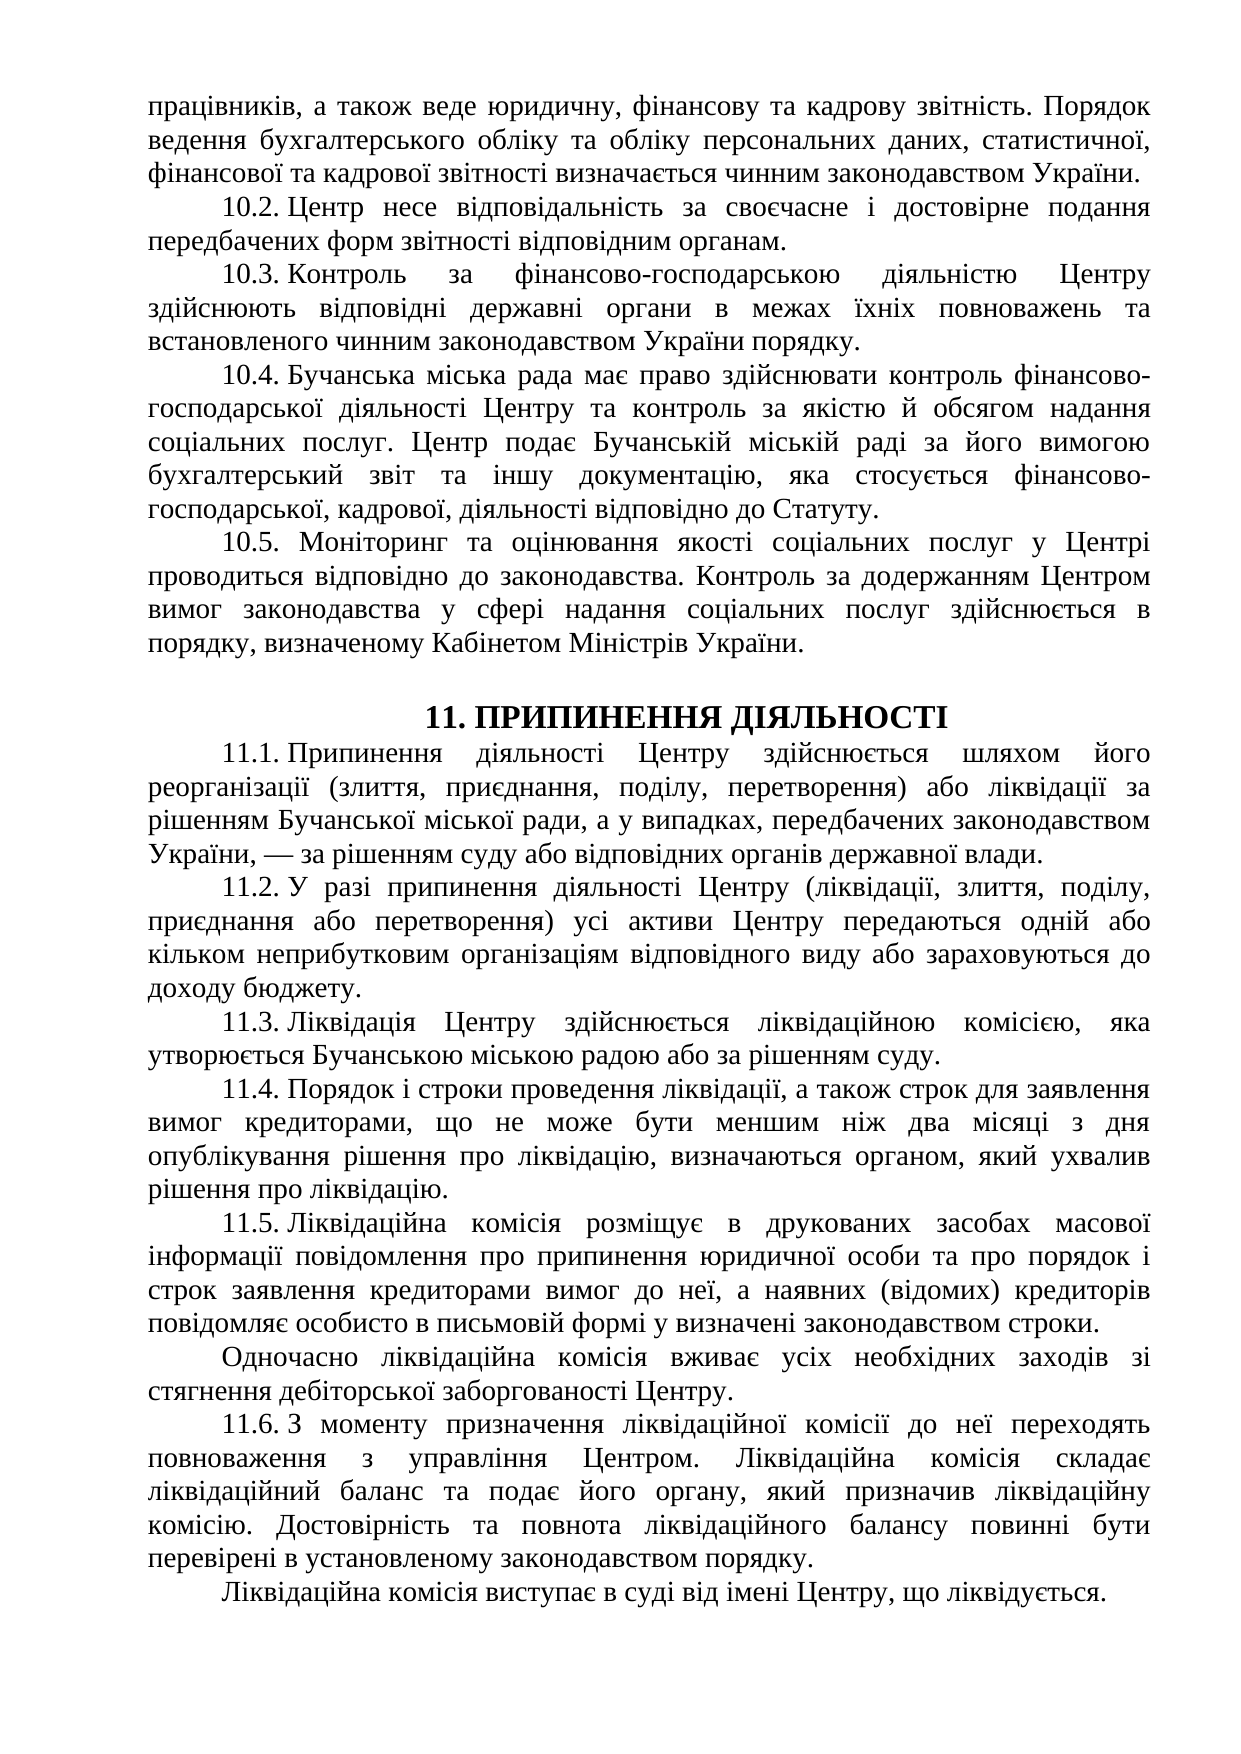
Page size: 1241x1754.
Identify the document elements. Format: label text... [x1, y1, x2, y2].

text 10.3. Контроль за фінансово-господарською діяльністю Центру здійснюють відповідні державні органи в межах їхніх повноважень та встановленого чинним законодавством України порядку. [148, 256, 1152, 357]
text 10.5. Моніторинг та оцінювання якості соціальних послуг у Центрі проводиться відповідно до законодавства. Контроль за додержанням Центром вимог законодавства у сфері надання соціальних послуг здійснюється в порядку, визначеному Кабінетом Міністрів України. [148, 524, 1152, 659]
text Ліквідаційна комісія виступає в суді від імені Центру, що ліквідується. [148, 1574, 1152, 1607]
text 11.3. Ліквідація Центру здійснюється ліквідаційною комісією, яка утворюється Бучанською міською радою або за рішенням суду. [148, 1004, 1152, 1071]
text 11.5. Ліквідаційна комісія розміщує в друкованих засобах масової інформації повідомлення про припинення юридичної особи та про порядок і строк заявлення кредиторами вимог до неї, а наявних (відомих) кредиторів повідомляє особисто в письмовій формі у визначені законодавством строки. [148, 1205, 1152, 1339]
text Одночасно ліквідаційна комісія вживає усіх необхідних заходів зі стягнення дебіторської заборгованості Центру. [148, 1339, 1152, 1406]
text 11. ПРИПИНЕННЯ ДІЯЛЬНОСТІ [148, 697, 1152, 735]
text 11.2. У разі припинення діяльності Центру (ліквідації, злиття, поділу, приєднання або перетворення) усі активи Центру передаються одній або кільком неприбутковим організаціям відповідного виду або зараховуються до доходу бюджету. [148, 869, 1152, 1004]
text 11.4. Порядок і строки проведення ліквідації, а також строк для заявлення вимог кредиторами, що не може бути меншим ніж два місяці з дня опублікування рішення про ліквідацію, визначаються органом, який ухвалив рішення про ліквідацію. [148, 1071, 1152, 1205]
text 11.6. З моменту призначення ліквідаційної комісії до неї переходять повноваження з управління Центром. Ліквідаційна комісія складає ліквідаційний баланс та подає його органу, який призначив ліквідаційну комісію. Достовірність та повнота ліквідаційного балансу повинні бути перевірені в установленому законодавством порядку. [148, 1406, 1152, 1574]
text 11.1. Припинення діяльності Центру здійснюється шляхом його реорганізації (злиття, приєднання, поділу, перетворення) або ліквідації за рішенням Бучанської міської ради, а у випадках, передбачених законодавством України, — за рішенням суду або відповідних органів державної влади. [148, 735, 1152, 869]
text 10.2. Центр несе відповідальність за своєчасне і достовірне подання передбачених форм звітності відповідним органам. [148, 189, 1152, 256]
text 10.4. Бучанська міська рада має право здійснювати контроль фінансово-господарської діяльності Центру та контроль за якістю й обсягом надання соціальних послуг. Центр подає Бучанській міській раді за його вимогою бухгалтерський звіт та іншу документацію, яка стосується фінансово-господарської, кадрової, діяльності відповідно до Статуту. [148, 357, 1152, 524]
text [148, 88, 1152, 189]
